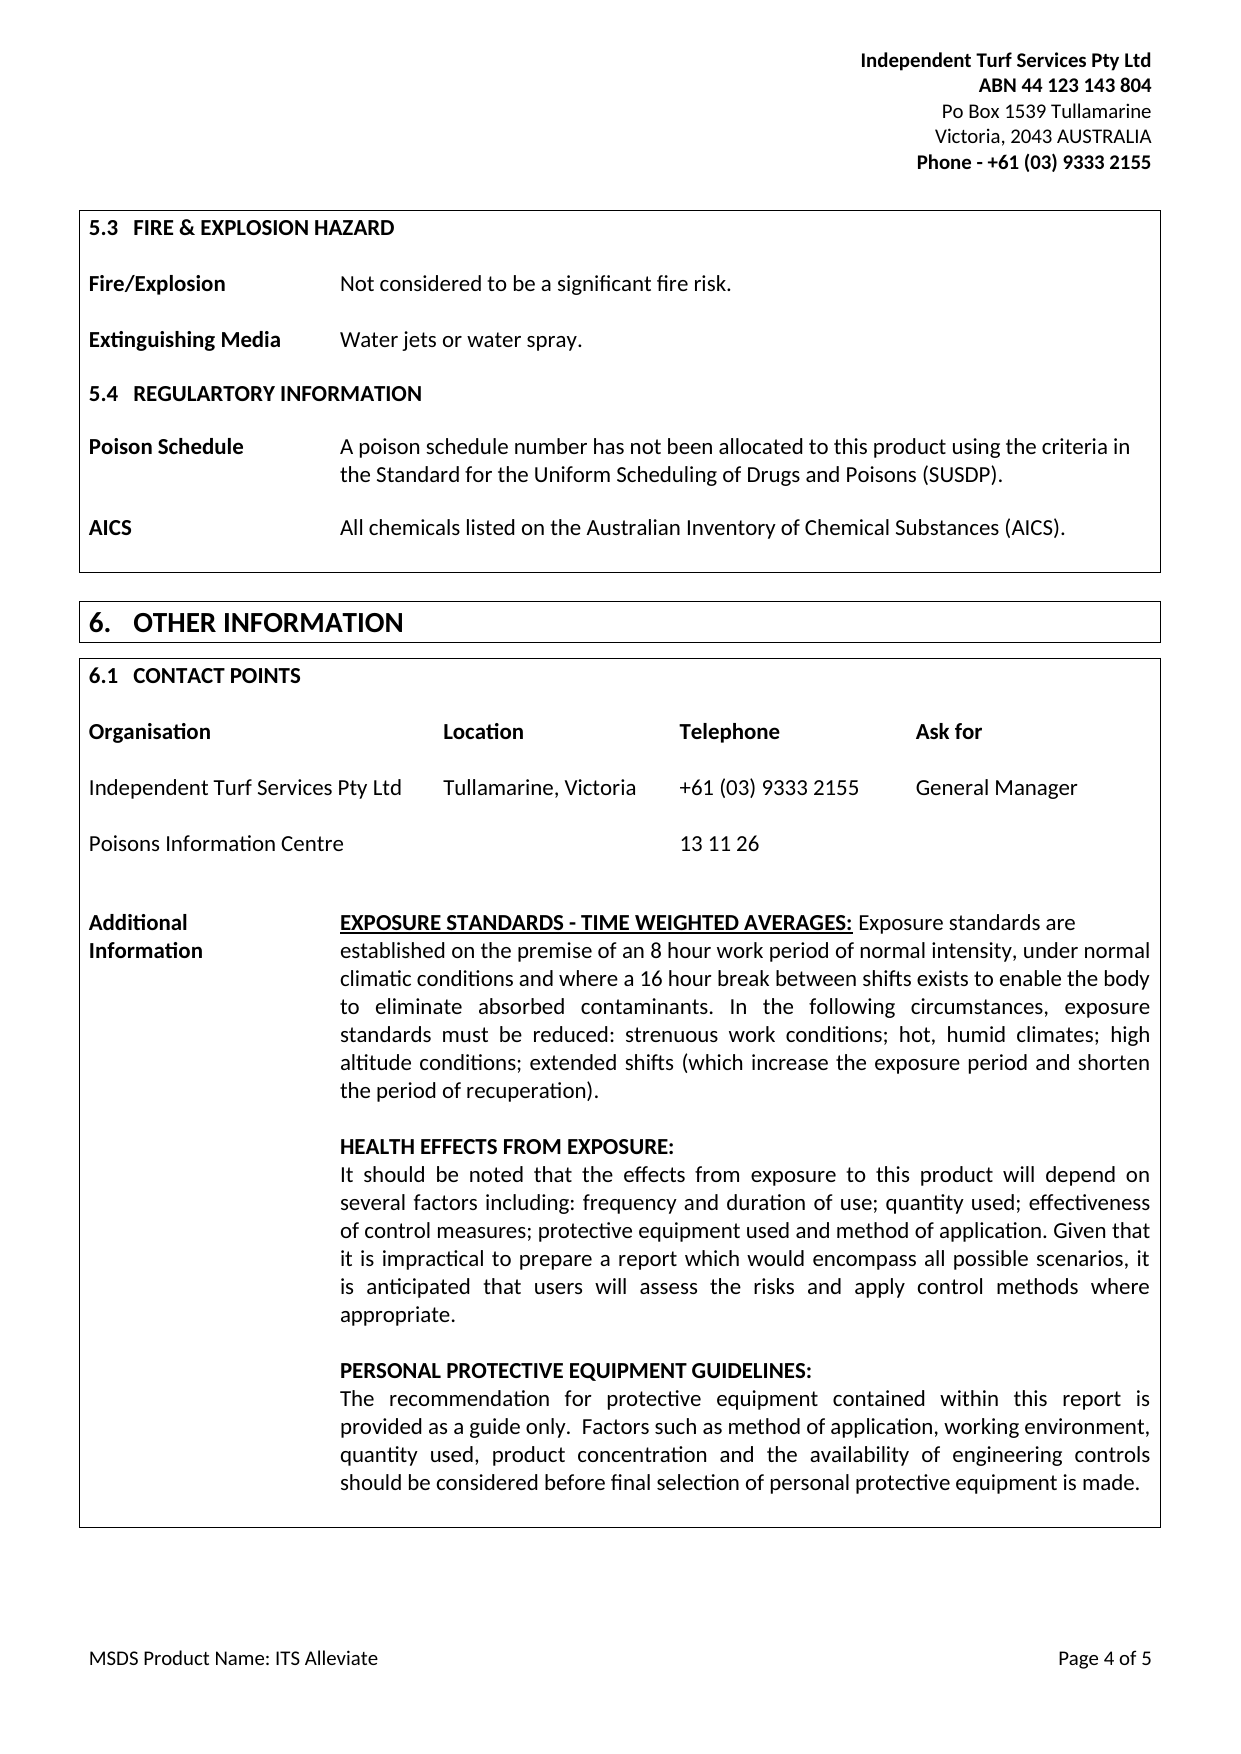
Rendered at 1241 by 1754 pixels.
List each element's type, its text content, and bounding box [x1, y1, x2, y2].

text It should be noted that the effects from exposure to this product will depend on several factors including: frequency and duration of use; quantity used; effectiveness of control measures; protective equipment used and method of application. Given that it is impractical to prepare a report which would encompass all possible scenarios, it is anticipated that users will assess the risks and apply control methods where appropriate. [89, 1160, 1152, 1328]
text Information established on the premise of an 8 hour work period of normal intensity, under normal climatic conditions and where a 16 hour break between shifts exists to enable the body to eliminate absorbed contaminants. In the following circumstances, exposure standards must be reduced: strenuous work conditions; hot, humid climates; high altitude conditions; extended shifts (which increase the exposure period and shorten the period of recuperation). [89, 936, 1152, 1104]
text HEALTH EFFECTS FROM EXPOSURE: [89, 1132, 1152, 1160]
text Additional EXPOSURE STANDARDS - TIME WEIGHTED AVERAGES: Exposure standards are [89, 908, 1152, 936]
text Organisation Location Telephone Ask for [89, 717, 1152, 745]
text PERSONAL PROTECTIVE EQUIPMENT GUIDELINES: [89, 1356, 1152, 1384]
text Independent Turf Services Pty Ltd Tullamarine, Victoria +61 (03) 9333 2155 General Manager [89, 773, 1152, 801]
list OTHER INFORMATION [80, 602, 1160, 642]
text Poisons Information Centre 13 11 26 [89, 829, 1152, 857]
text The recommendation for protective equipment contained within this report is provided as a guide only. Factors such as method of application, working environment, quantity used, product concentration and the availability of engineering controls should be considered before final selection of personal protective equipment is made. [89, 1384, 1152, 1496]
text 5.3 FIRE & EXPLOSION HAZARD [80, 211, 1160, 241]
text 5.4 REGULARTORY INFORMATION [89, 379, 1152, 407]
text Poison Schedule A poison schedule number has not been allocated to this product using the criteria in the Standard for the Uniform Scheduling of Drugs and Poisons (SUSDP). [89, 432, 1152, 488]
text Extinguishing Media Water jets or water spray. [89, 325, 1152, 353]
text Fire/Explosion Not considered to be a significant fire risk. [89, 269, 1152, 297]
text AICS All chemicals listed on the Australian Inventory of Chemical Substances (AICS). [89, 513, 1152, 542]
list CONTACT POINTS [80, 659, 1160, 689]
